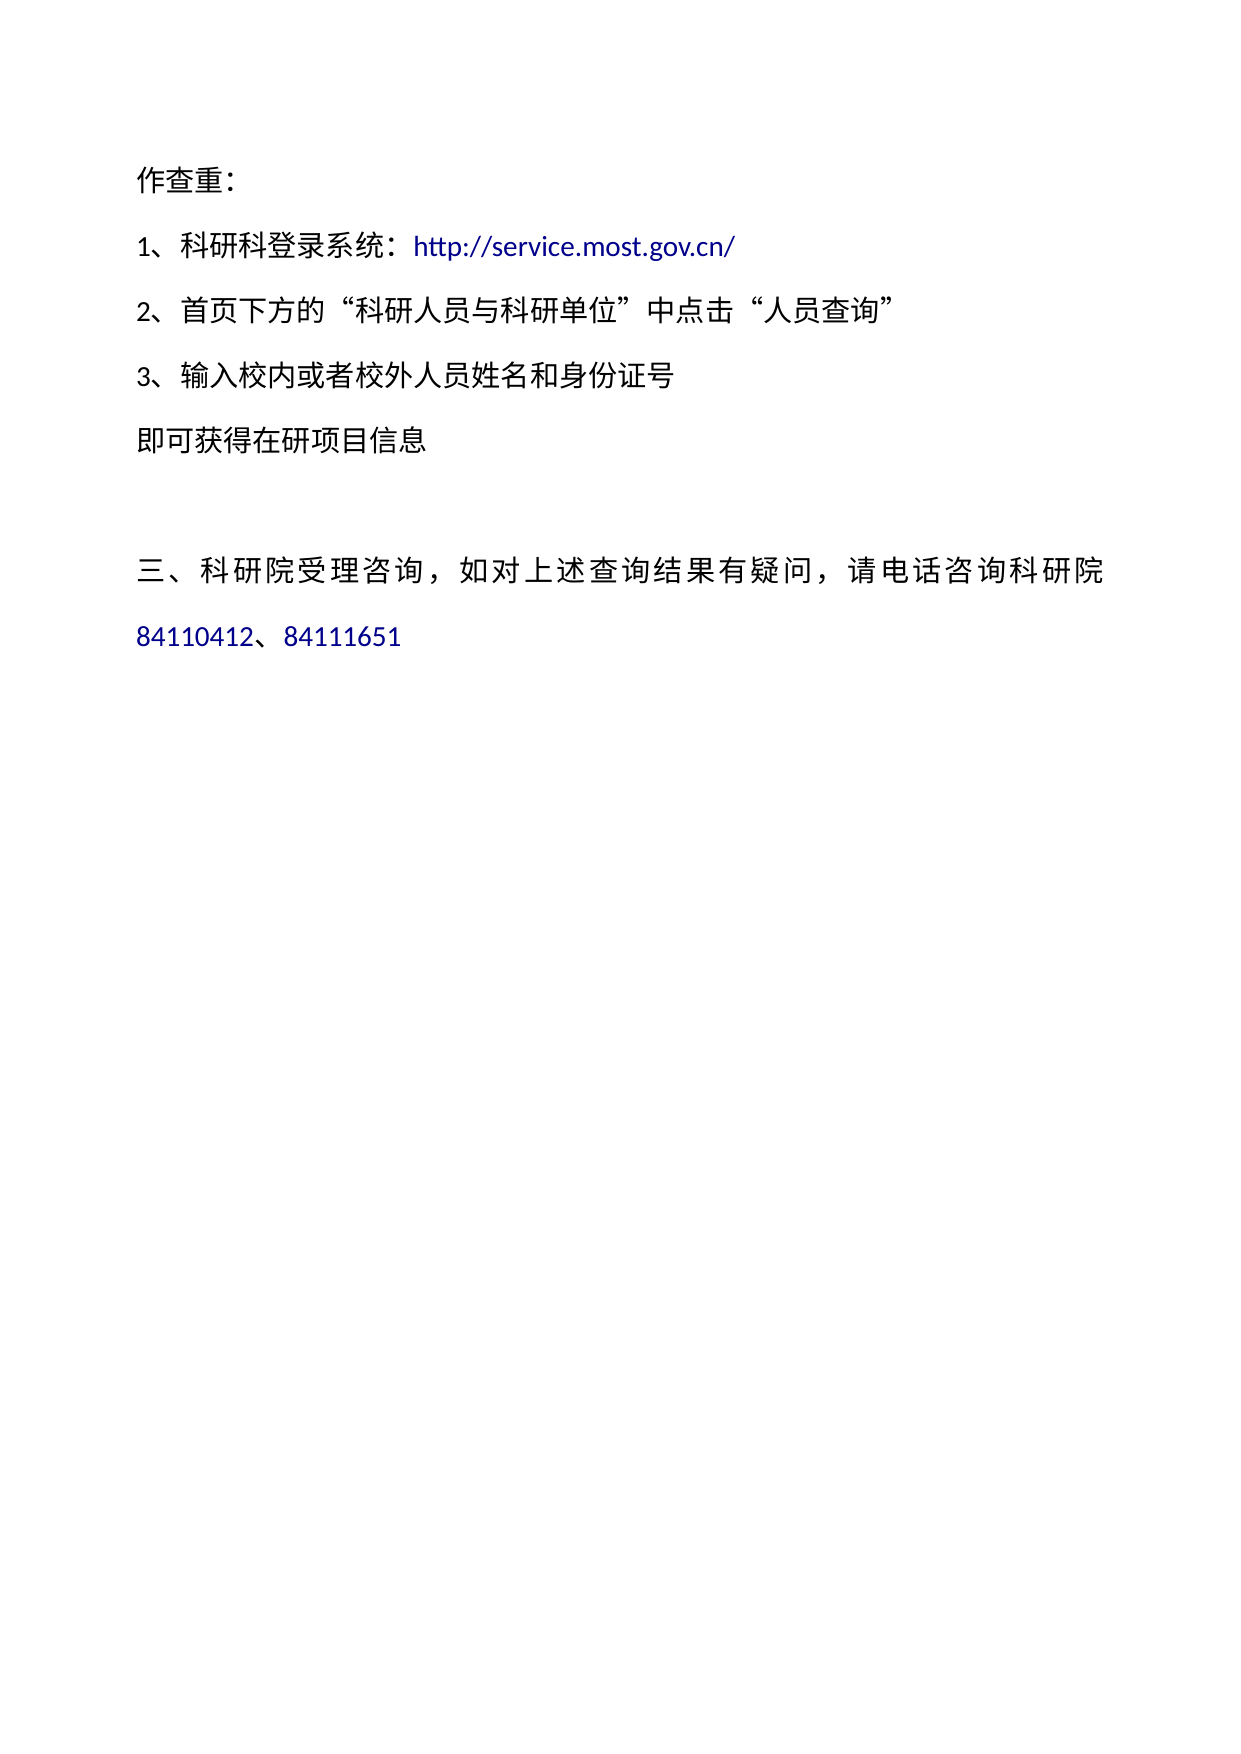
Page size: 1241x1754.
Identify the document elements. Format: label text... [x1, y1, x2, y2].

text 2、首页下方的“科研人员与科研单位”中点击“人员查询” [136, 276, 1104, 341]
text 即可获得在研项目信息 [136, 406, 1104, 471]
text 三、科研院受理咨询，如对上述查询结果有疑问，请电话咨询科研院84110412、84111651 [136, 536, 1104, 666]
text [136, 146, 1104, 211]
text 3、输入校内或者校外人员姓名和身份证号 [136, 341, 1104, 406]
text 1、科研科登录系统：http://service.most.gov.cn/ [136, 211, 1104, 276]
